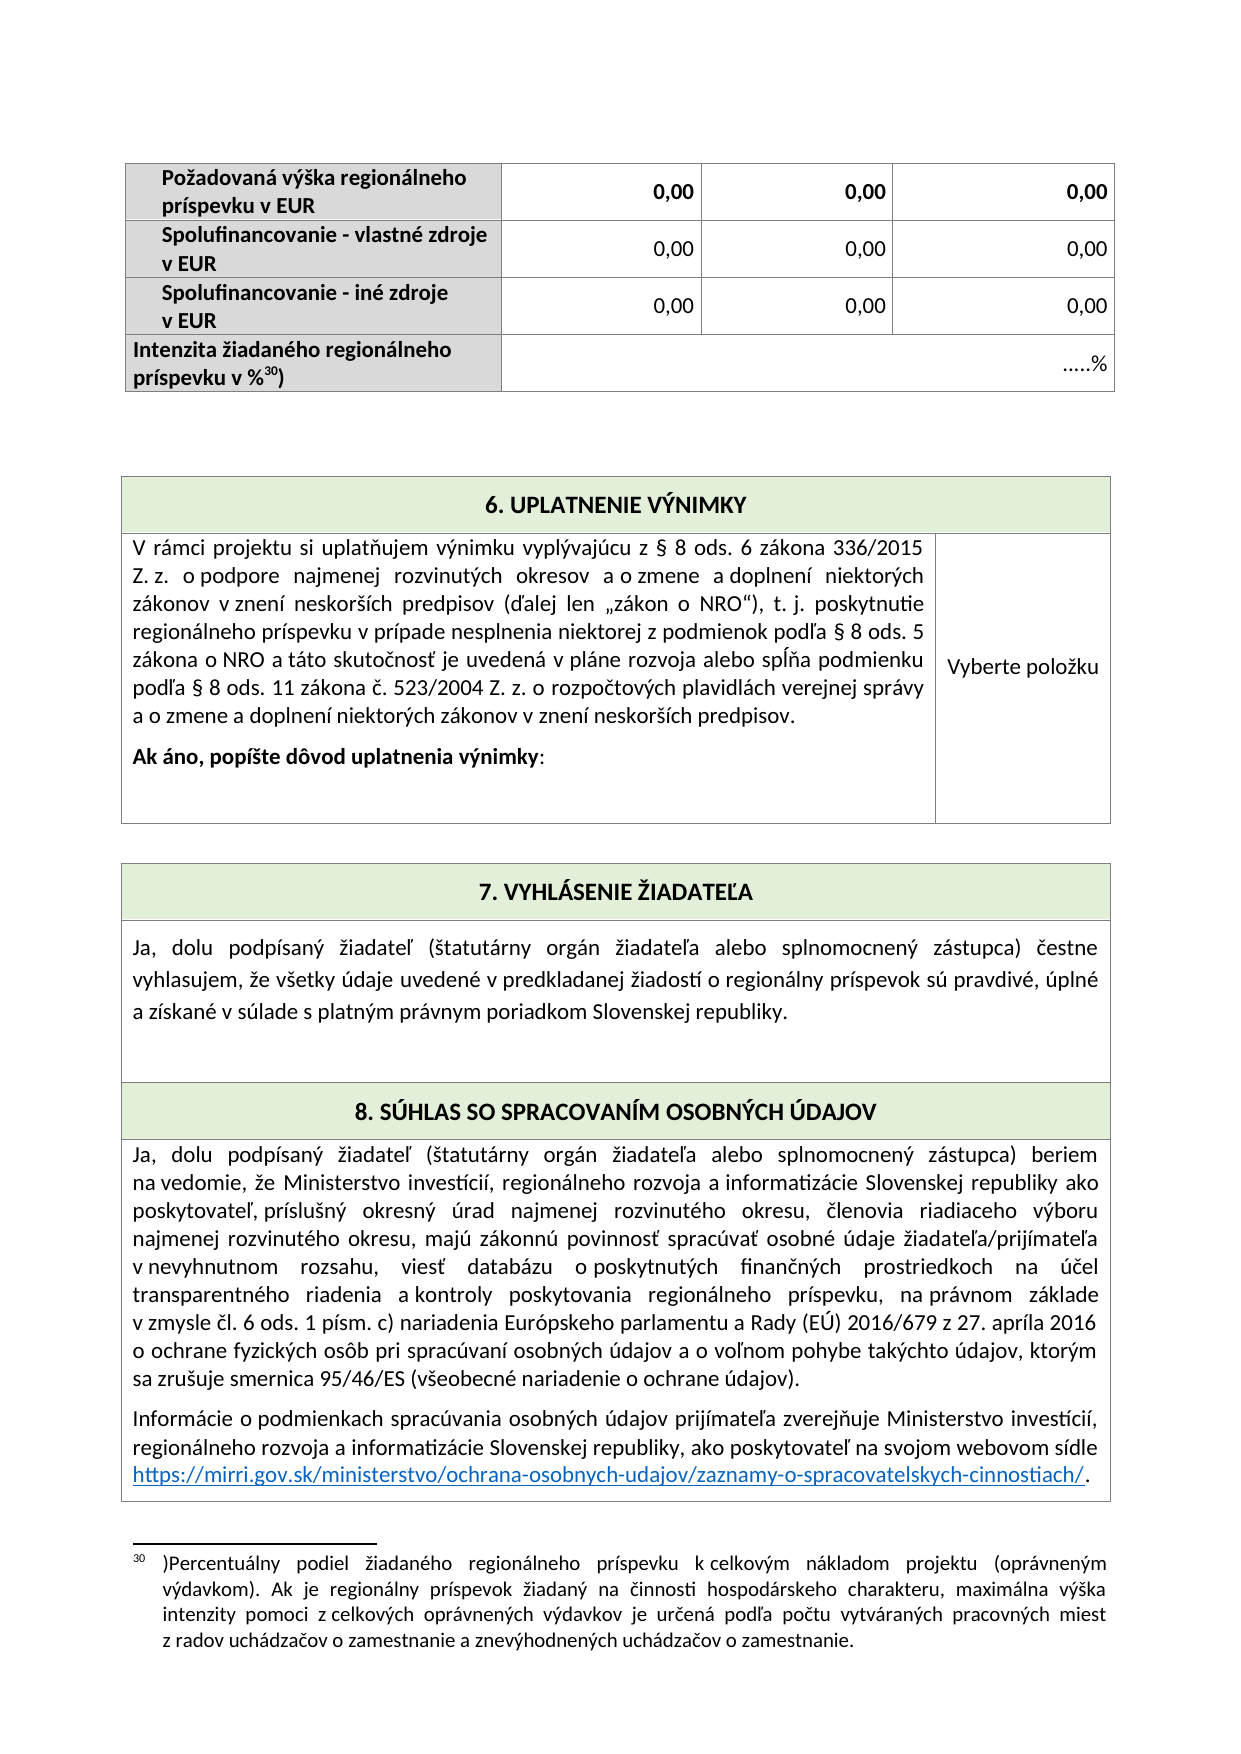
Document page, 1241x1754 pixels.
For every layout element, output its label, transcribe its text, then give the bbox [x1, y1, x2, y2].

table_cell V rámci projektu si uplatňujem výnimku vyplývajúcu z § 8 ods. 6 zákona 336/2015 Z. z. o podpore najmenej rozvinutých okresov a o zmene a doplnení niektorých zákonov v znení neskorších predpisov (ďalej len „zákon o NRO“), t. j. poskytnutie regionálneho príspevku v prípade nesplnenia niektorej z podmienok podľa § 8 ods. 5 zákona o NRO a táto skutočnosť je uvedená v pláne rozvoja alebo spĺňa podmienku podľa § 8 ods. 11 zákona č. 523/2004 Z. z. o rozpočtových plavidlách verejnej správy a o zmene a doplnení niektorých zákonov v znení neskorších predpisov. Ak áno, popíšte dôvod uplatnenia výnimky: [122, 534, 935, 823]
table_cell 0,00 [893, 221, 1114, 277]
table_header 6. UPLATNENIE VÝNIMKY [122, 477, 1110, 532]
table_cell Spolufinancovanie - vlastné zdroje v EUR [126, 221, 501, 277]
table_cell 0,00 [893, 164, 1114, 219]
table_cell 0,00 [893, 278, 1114, 334]
table_cell 0,00 [502, 221, 701, 277]
table_cell Spolufinancovanie - iné zdroje v EUR [126, 278, 501, 334]
table_cell Ja, dolu podpísaný žiadateľ (štatutárny orgán žiadateľa alebo splnomocnený zástupca) čestne vyhlasujem, že všetky údaje uvedené v predkladanej žiadostí o regionálny príspevok sú pravdivé, úplné a získané v súlade s platným právnym poriadkom Slovenskej republiky. [122, 921, 1110, 1082]
table_cell Intenzita žiadaného regionálneho príspevku v %) [126, 335, 501, 391]
table_cell 8. SÚHLAS SO SPRACOVANÍM OSOBNÝCH ÚDAJOV [122, 1083, 1110, 1139]
table_cell 0,00 [502, 164, 701, 219]
table_cell .....% [502, 335, 1114, 391]
table_cell Požadovaná výška regionálneho príspevku v EUR [126, 164, 501, 219]
table_cell [936, 534, 1110, 823]
table_cell 0,00 [702, 278, 892, 334]
table_header 7. VYHLÁSENIE ŽIADATEĽA [122, 864, 1110, 919]
table_cell 0,00 [502, 278, 701, 334]
table_cell 0,00 [702, 164, 892, 219]
table_cell 0,00 [702, 221, 892, 277]
table_cell Ja, dolu podpísaný žiadateľ (štatutárny orgán žiadateľa alebo splnomocnený zástupca) beriem na vedomie, že Ministerstvo investícií, regionálneho rozvoja a informatizácie Slovenskej republiky ako poskytovateľ, príslušný okresný úrad najmenej rozvinutého okresu, členovia riadiaceho výboru najmenej rozvinutého okresu, majú zákonnú povinnosť spracúvať osobné údaje žiadateľa/prijímateľa v nevyhnutnom rozsahu, viesť databázu o poskytnutých finančných prostriedkoch na účel transparentného riadenia a kontroly poskytovania regionálneho príspevku, na právnom základe v zmysle čl. 6 ods. 1 písm. c) nariadenia Európskeho parlamentu a Rady (EÚ) 2016/679 z 27. apríla 2016 o ochrane fyzických osôb pri spracúvaní osobných údajov a o voľnom pohybe takýchto údajov, ktorým sa zrušuje smernica 95/46/ES (všeobecné nariadenie o ochrane údajov). Informácie o podmienkach spracúvania osobných údajov prijímateľa zverejňuje Ministerstvo investícií, regionálneho rozvoja a informatizácie Slovenskej republiky, ako poskytovateľ na svojom webovom sídle https://mirri.gov.sk/ministerstvo/ochrana-osobnych-udajov/zaznamy-o-spracovatelskych-cinnostiach/. [122, 1140, 1110, 1501]
